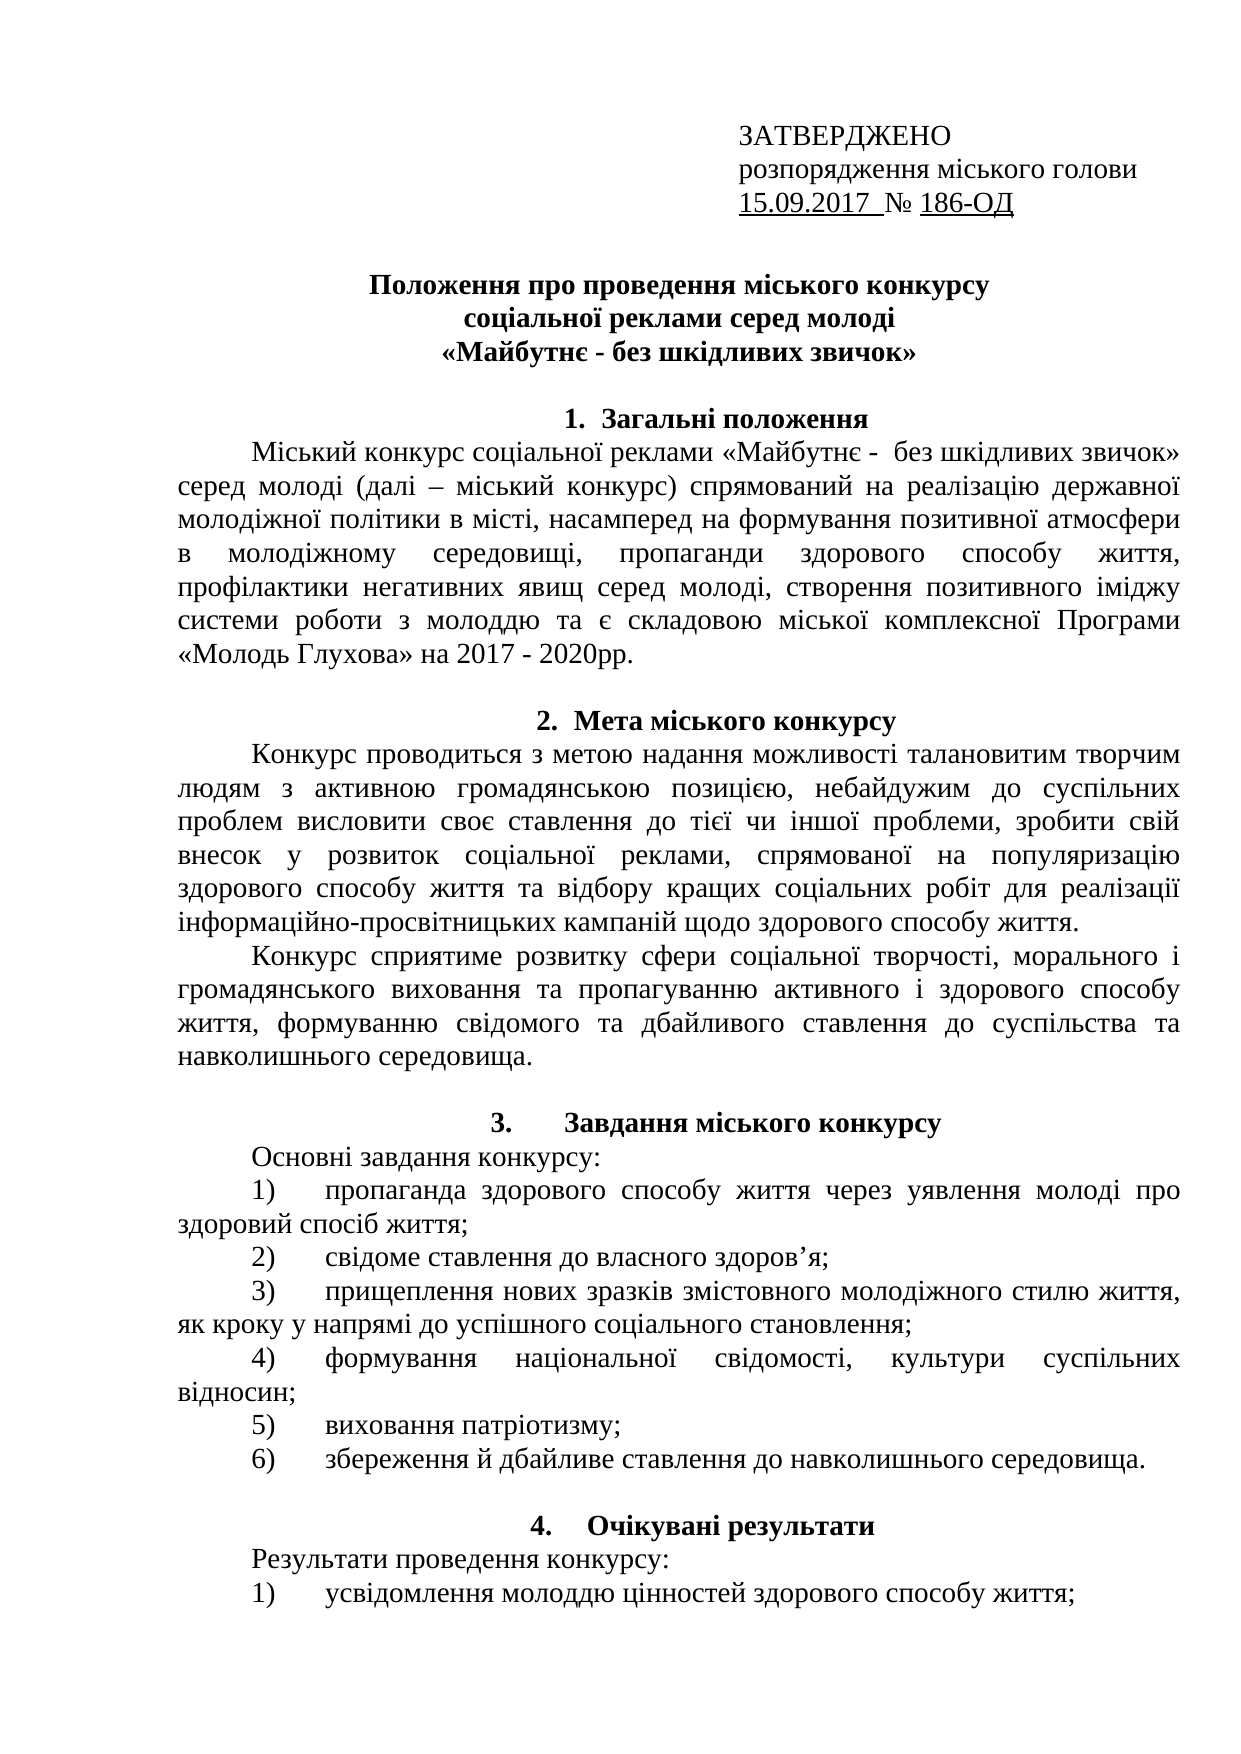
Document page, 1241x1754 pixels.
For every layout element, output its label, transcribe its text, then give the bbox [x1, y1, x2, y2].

text Положення про проведення міського конкурсу [177, 267, 1181, 300]
text соціальної реклами серед молоді [177, 300, 1181, 334]
text Конкурс проводиться з метою надання можливості талановитим творчим людям з активною громадянською позицією, небайдужим до суспільних проблем висловити своє ставлення до тієї чи іншої проблеми, зробити свій внесок у розвиток соціальної реклами, спрямованої на популяризацію здорового способу життя та відбору кращих соціальних робіт для реалізації інформаційно-просвітницьких кампаній щодо здорового способу життя. [177, 736, 1181, 938]
text ЗАТВЕРДЖЕНО [664, 118, 1181, 152]
text Міський конкурс соціальної реклами «Майбутнє - без шкідливих звичок» серед молоді (далі – міський конкурс) спрямований на реалізацію державної молодіжної політики в місті, насамперед на формування позитивної атмосфери в молодіжному середовищі, пропаганди здорового способу життя, профілактики негативних явищ серед молоді, створення позитивного іміджу системи роботи з молоддю та є складовою міської комплексної Програми «Молодь Глухова» на 2017 - 2020рр. [177, 434, 1181, 669]
text 15.09.2017 № 186-ОД [664, 185, 1181, 219]
text 4) формування національної свідомості, культури суспільних відносин; [177, 1340, 1181, 1407]
text 5) виховання патріотизму; [177, 1407, 1181, 1441]
list Мета міського конкурсу [251, 703, 1181, 736]
text Конкурс сприятиме розвитку сфери соціальної творчості, морального і громадянського виховання та пропагуванню активного і здорового способу життя, формуванню свідомого та дбайливого ставлення до суспільства та навколишнього середовища. [177, 938, 1181, 1072]
text розпорядження міського голови [723, 152, 1181, 185]
text 3. Завдання міського конкурсу [177, 1105, 1181, 1139]
text 6) збереження й дбайливе ставлення до навколишнього середовища. [177, 1441, 1181, 1474]
text 4. Очікувані результати [177, 1508, 1181, 1541]
text Основні завдання конкурсу: [177, 1139, 1181, 1172]
text «Майбутнє - без шкідливих звичок» [177, 334, 1181, 367]
text 1) усвідомлення молоддю цінностей здорового способу життя; [177, 1575, 1181, 1608]
text 1) пропаганда здорового способу життя через уявлення молоді про здоровий спосіб життя; [177, 1172, 1181, 1239]
text 3) прищеплення нових зразків змістовного молодіжного стилю життя, як кроку у напрямі до успішного соціального становлення; [177, 1273, 1181, 1340]
list Загальні положення [251, 401, 1181, 434]
text Результати проведення конкурсу: [177, 1541, 1181, 1575]
text 2) свідоме ставлення до власного здоров’я; [177, 1239, 1181, 1273]
